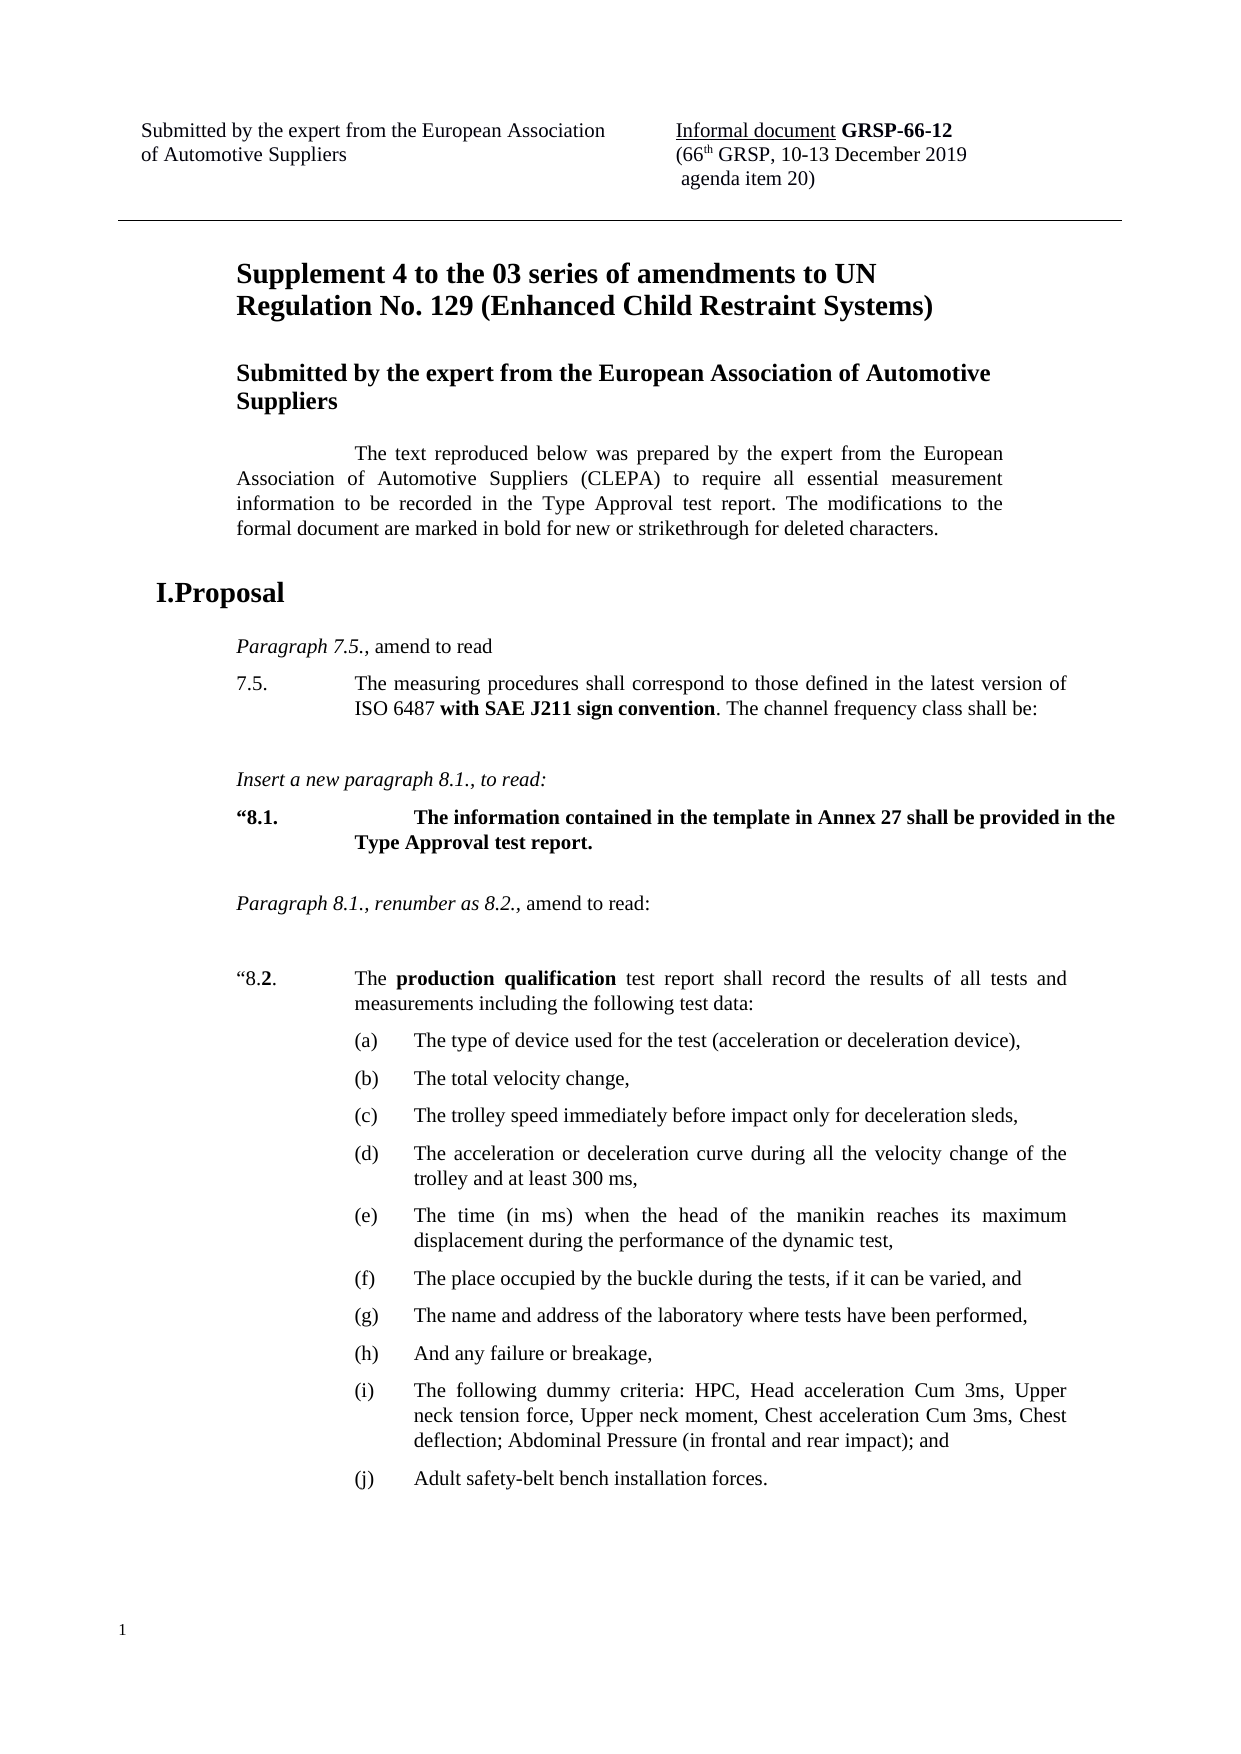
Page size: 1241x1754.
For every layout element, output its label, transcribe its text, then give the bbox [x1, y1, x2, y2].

text (b) The total velocity change, [354, 1064, 1068, 1089]
text (f) The place occupied by the buckle during the tests, if it can be varied, and [354, 1264, 1068, 1289]
text (i) The following dummy criteria: HPC, Head acceleration Cum 3ms, Upper neck tension force, Upper neck moment, Chest acceleration Cum 3ms, Chest deflection; Abdominal Pressure (in frontal and rear impact); and [354, 1377, 1068, 1452]
text Supplement 4 to the 03 series of amendments to UN Regulation No. 129 (Enhanced Child Restraint Systems) [118, 259, 1004, 321]
list Proposal [156, 577, 1004, 609]
text “8.2. The production qualification test report shall record the results of all tests and measurements including the following test data: [236, 964, 1068, 1014]
text (e) The time (in ms) when the head of the manikin reaches its maximum displacement during the performance of the dynamic test, [354, 1202, 1068, 1252]
text (j) Adult safety-belt bench installation forces. [354, 1464, 1068, 1489]
text (g) The name and address of the laboratory where tests have been performed, [354, 1302, 1068, 1327]
text (h) And any failure or breakage, [354, 1339, 1068, 1364]
text Paragraph 8.1., renumber as 8.2., amend to read: [236, 890, 1004, 915]
text Paragraph 7.5., amend to read [177, 634, 1122, 658]
text Insert a new paragraph 8.1., to read: [177, 767, 1122, 791]
text (a) The type of device used for the test (acceleration or deceleration device), [354, 1027, 1068, 1052]
text “8.1. The information contained in the template in Annex 27 shall be provided in the Type Approval test report. [236, 804, 1122, 854]
text (d) The acceleration or deceleration curve during all the velocity change of the trolley and at least 300 ms, [354, 1139, 1068, 1189]
text 7.5. The measuring procedures shall correspond to those defined in the latest version of ISO 6487 with SAE J211 sign convention. The channel frequency class shall be: [236, 670, 1068, 720]
text The text reproduced below was prepared by the expert from the European Association of Automotive Suppliers (CLEPA) to require all essential measurement information to be recorded in the Type Approval test report. The modifications to the formal document are marked in bold for new or strikethrough for deleted characters. [236, 440, 1004, 540]
text (c) The trolley speed immediately before impact only for deceleration sleds, [354, 1102, 1068, 1127]
text Submitted by the expert from the European Association of Automotive Suppliers [118, 359, 1004, 415]
